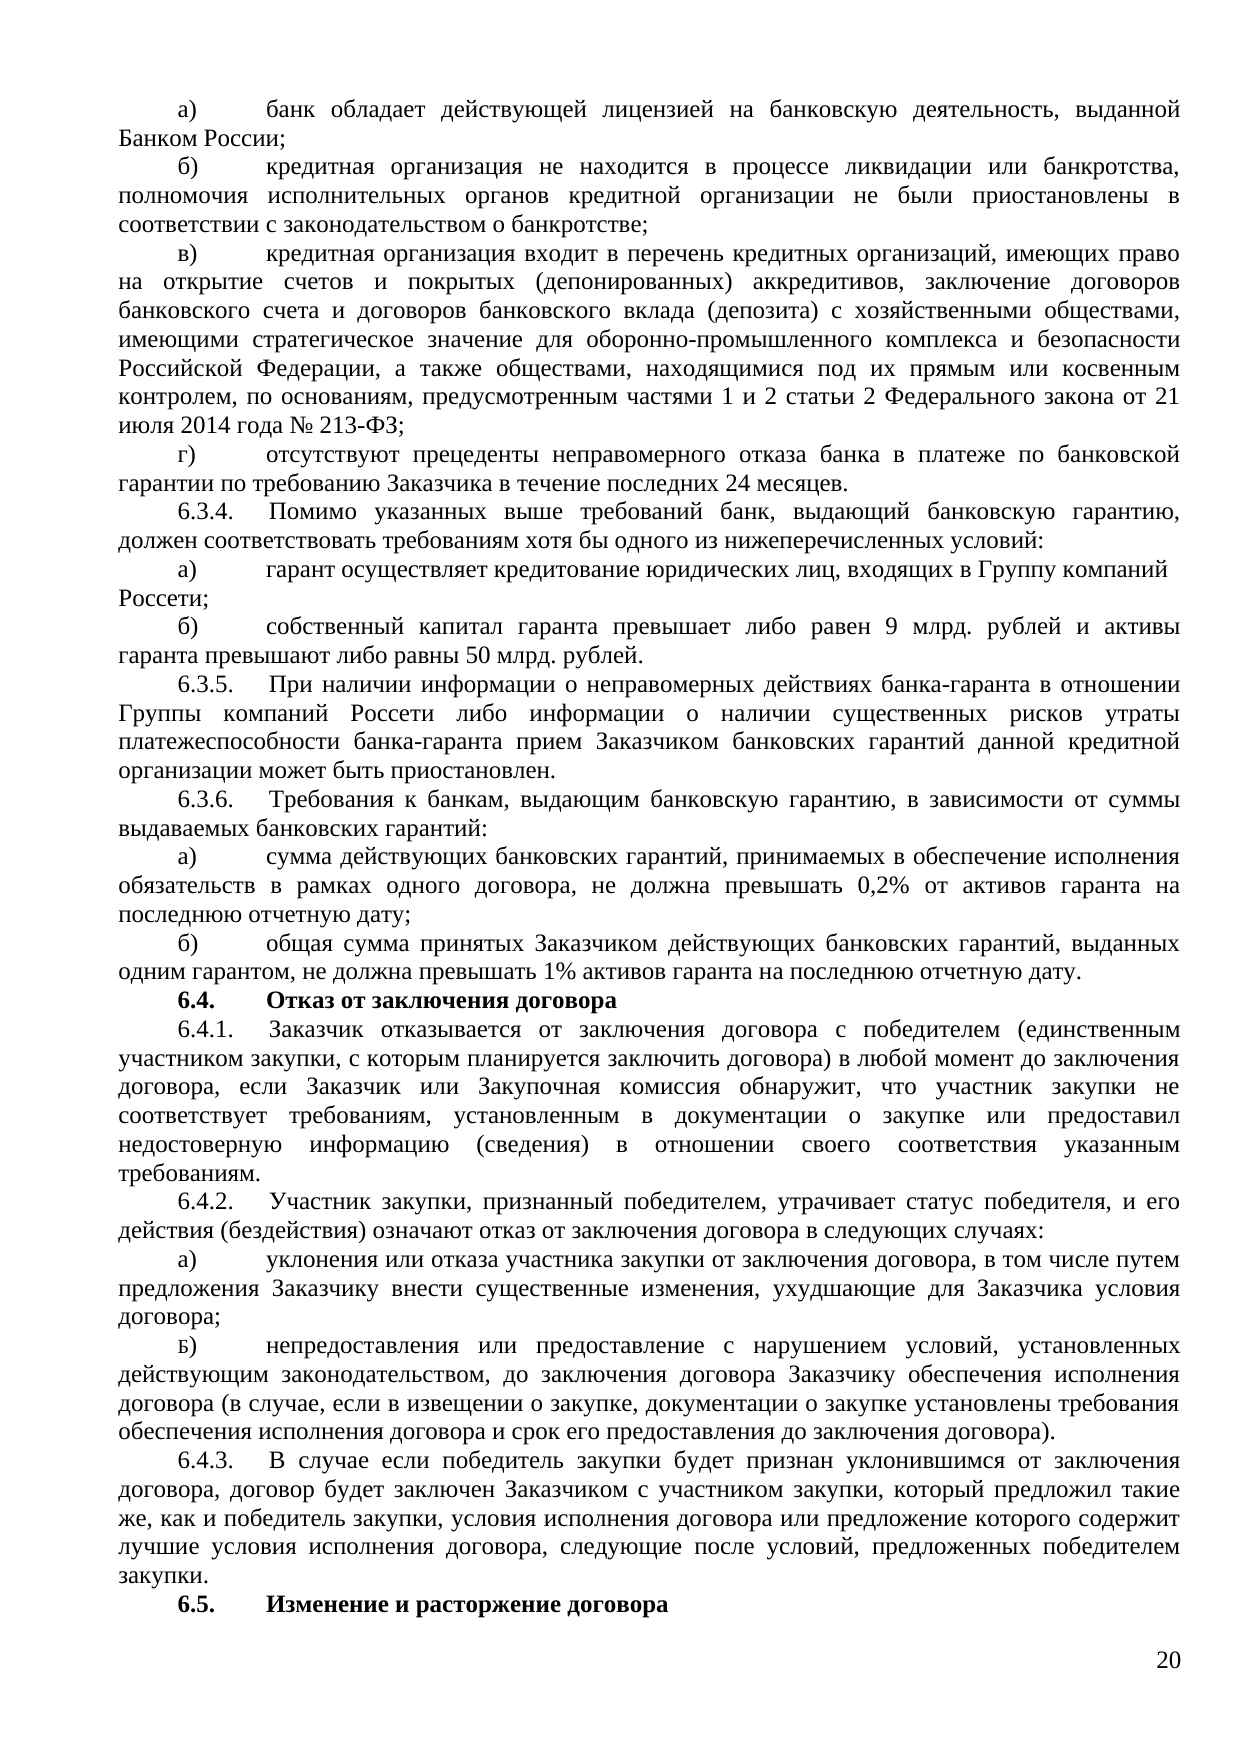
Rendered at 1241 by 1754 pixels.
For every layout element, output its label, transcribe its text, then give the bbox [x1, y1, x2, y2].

list уклонения или отказа участника закупки от заключения договора, в том числе путем предложения Заказчику внести существенные изменения, ухудшающие для Заказчика условия договора; [118, 1244, 1181, 1330]
list собственный капитал гаранта превышает либо равен 9 млрд. рублей и активы гаранта превышают либо равны 50 млрд. рублей. [118, 611, 1181, 669]
list общая сумма принятых Заказчиком действующих банковских гарантий, выданных одним гарантом, не должна превышать 1% активов гаранта на последнюю отчетную дату. [118, 928, 1181, 985]
list гарант осуществляет кредитование юридических лиц, входящих в Группу компаний Россети; [118, 554, 1181, 611]
subtitle Заказчик отказывается от заключения договора с победителем (единственным участником закупки, с которым планируется заключить договора) в любой момент до заключения договора, если Заказчик или Закупочная комиссия обнаружит, что участник закупки не соответствует требованиям, установленным в документации о закупке или предоставил недостоверную информацию (сведения) в отношении своего соответствия указанным требованиям. [118, 1014, 1181, 1186]
list сумма действующих банковских гарантий, принимаемых в обеспечение исполнения обязательств в рамках одного договора, не должна превышать 0,2% от активов гаранта на последнюю отчетную дату; [118, 841, 1181, 928]
list непредоставления или предоставление с нарушением условий, установленных действующим законодательством, до заключения договора Заказчику обеспечения исполнения договора (в случае, если в извещении о закупке, документации о закупке установлены требования обеспечения исполнения договора и срок его предоставления до заключения договора). [118, 1330, 1181, 1445]
subtitle Помимо указанных выше требований банк, выдающий банковскую гарантию, должен соответствовать требованиям хотя бы одного из нижеперечисленных условий: [118, 496, 1181, 554]
list кредитная организация не находится в процессе ликвидации или банкротства, полномочия исполнительных органов кредитной организации не были приостановлены в соответствии с законодательством о банкротстве; [118, 151, 1181, 238]
list отсутствуют прецеденты неправомерного отказа банка в платеже по банковской гарантии по требованию Заказчика в течение последних 24 месяцев. [118, 439, 1181, 496]
subtitle При наличии информации о неправомерных действиях банка-гаранта в отношении Группы компаний Россети либо информации о наличии существенных рисков утраты платежеспособности банка-гаранта прием Заказчиком банковских гарантий данной кредитной организации может быть приостановлен. [118, 669, 1181, 784]
list банк обладает действующей лицензией на банковскую деятельность, выданной Банком России; [118, 94, 1181, 151]
subtitle Требования к банкам, выдающим банковскую гарантию, в зависимости от суммы выдаваемых банковских гарантий: [118, 784, 1181, 841]
subtitle Участник закупки, признанный победителем, утрачивает статус победителя, и его действия (бездействия) означают отказ от заключения договора в следующих случаях: [118, 1186, 1181, 1244]
subtitle Отказ от заключения договора [118, 985, 1181, 1014]
subtitle В случае если победитель закупки будет признан уклонившимся от заключения договора, договор будет заключен Заказчиком с участником закупки, который предложил такие же, как и победитель закупки, условия исполнения договора или предложение которого содержит лучшие условия исполнения договора, следующие после условий, предложенных победителем закупки. [118, 1445, 1181, 1589]
subtitle Изменение и расторжение договора [118, 1589, 1181, 1618]
list кредитная организация входит в перечень кредитных организаций, имеющих право на открытие счетов и покрытых (депонированных) аккредитивов, заключение договоров банковского счета и договоров банковского вклада (депозита) с хозяйственными обществами, имеющими стратегическое значение для оборонно-промышленного комплекса и безопасности Российской Федерации, а также обществами, находящимися под их прямым или косвенным контролем, по основаниям, предусмотренным частями 1 и 2 статьи 2 Федерального закона от 21 июля 2014 года № 213-ФЗ; [118, 238, 1181, 439]
